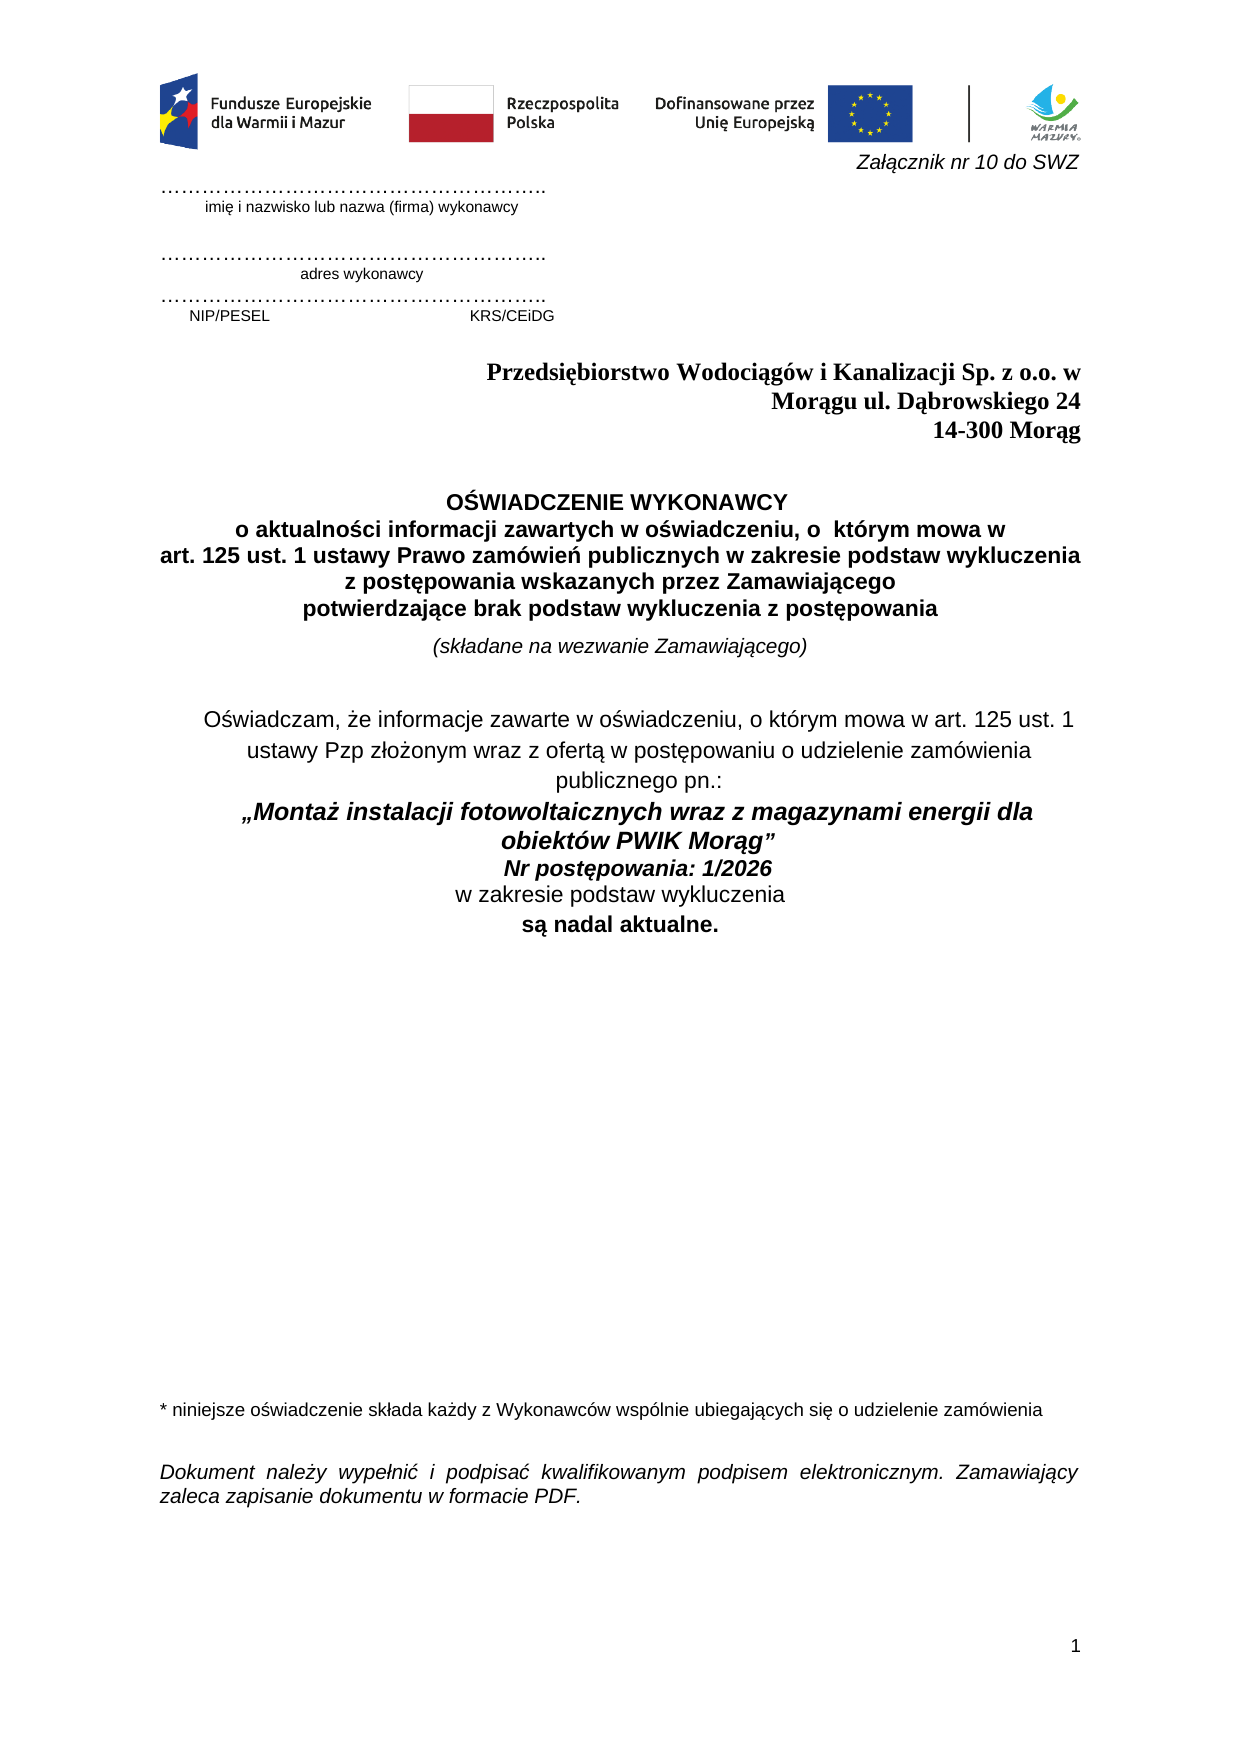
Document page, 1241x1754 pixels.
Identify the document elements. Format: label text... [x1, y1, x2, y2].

text NIP/PESEL KRS/CEiDG [189, 306, 564, 324]
text * niniejsze oświadczenie składa każdy z Wykonawców wspólnie ubiegających się o udzielenie zamówienia [159, 1399, 1081, 1420]
text Przedsiębiorstwo Wodociągów i Kanalizacji Sp. z o.o. w [159, 357, 1081, 386]
text 14-300 Morąg [159, 415, 1081, 444]
text ……………………………………………….. [159, 173, 564, 197]
text OŚWIADCZENIE WYKONAWCY o aktualności informacji zawartych w oświadczeniu, o którym mowa w art. 125 ust. 1 ustawy Prawo zamówień publicznych w zakresie podstaw wykluczenia z postępowania wskazanych przez Zamawiającego [159, 489, 1081, 594]
text ……………………………………………….. [159, 282, 564, 306]
text Morągu ul. Dąbrowskiego 24 [159, 386, 1081, 415]
list „Montaż instalacji fotowoltaicznych wraz z magazynami energii dla obiektów PWIK Morąg” [197, 797, 1081, 854]
text (składane na wezwanie Zamawiającego) [159, 633, 1081, 657]
list Nr postępowania: 1/2026 [197, 854, 1081, 881]
text w zakresie podstaw wykluczenia [159, 881, 1081, 907]
text Dokument należy wypełnić i podpisać kwalifikowanym podpisem elektronicznym. Zamawiający zaleca zapisanie dokumentu w formacie PDF. [159, 1460, 1081, 1508]
text adres wykonawcy [159, 264, 564, 282]
text Oświadczam, że informacje zawarte w oświadczeniu, o którym mowa w art. 125 ust. 1 ustawy Pzp złożonym wraz z ofertą w postępowaniu o udzielenie zamówienia publicznego pn.: [197, 706, 1081, 793]
text potwierdzające brak podstaw wykluczenia z postępowania [159, 594, 1081, 621]
text ……………………………………………….. [159, 240, 564, 264]
picture [159, 73, 1081, 150]
text są nadal aktualne. [159, 911, 1081, 937]
text imię i nazwisko lub nazwa (firma) wykonawcy [159, 197, 564, 215]
